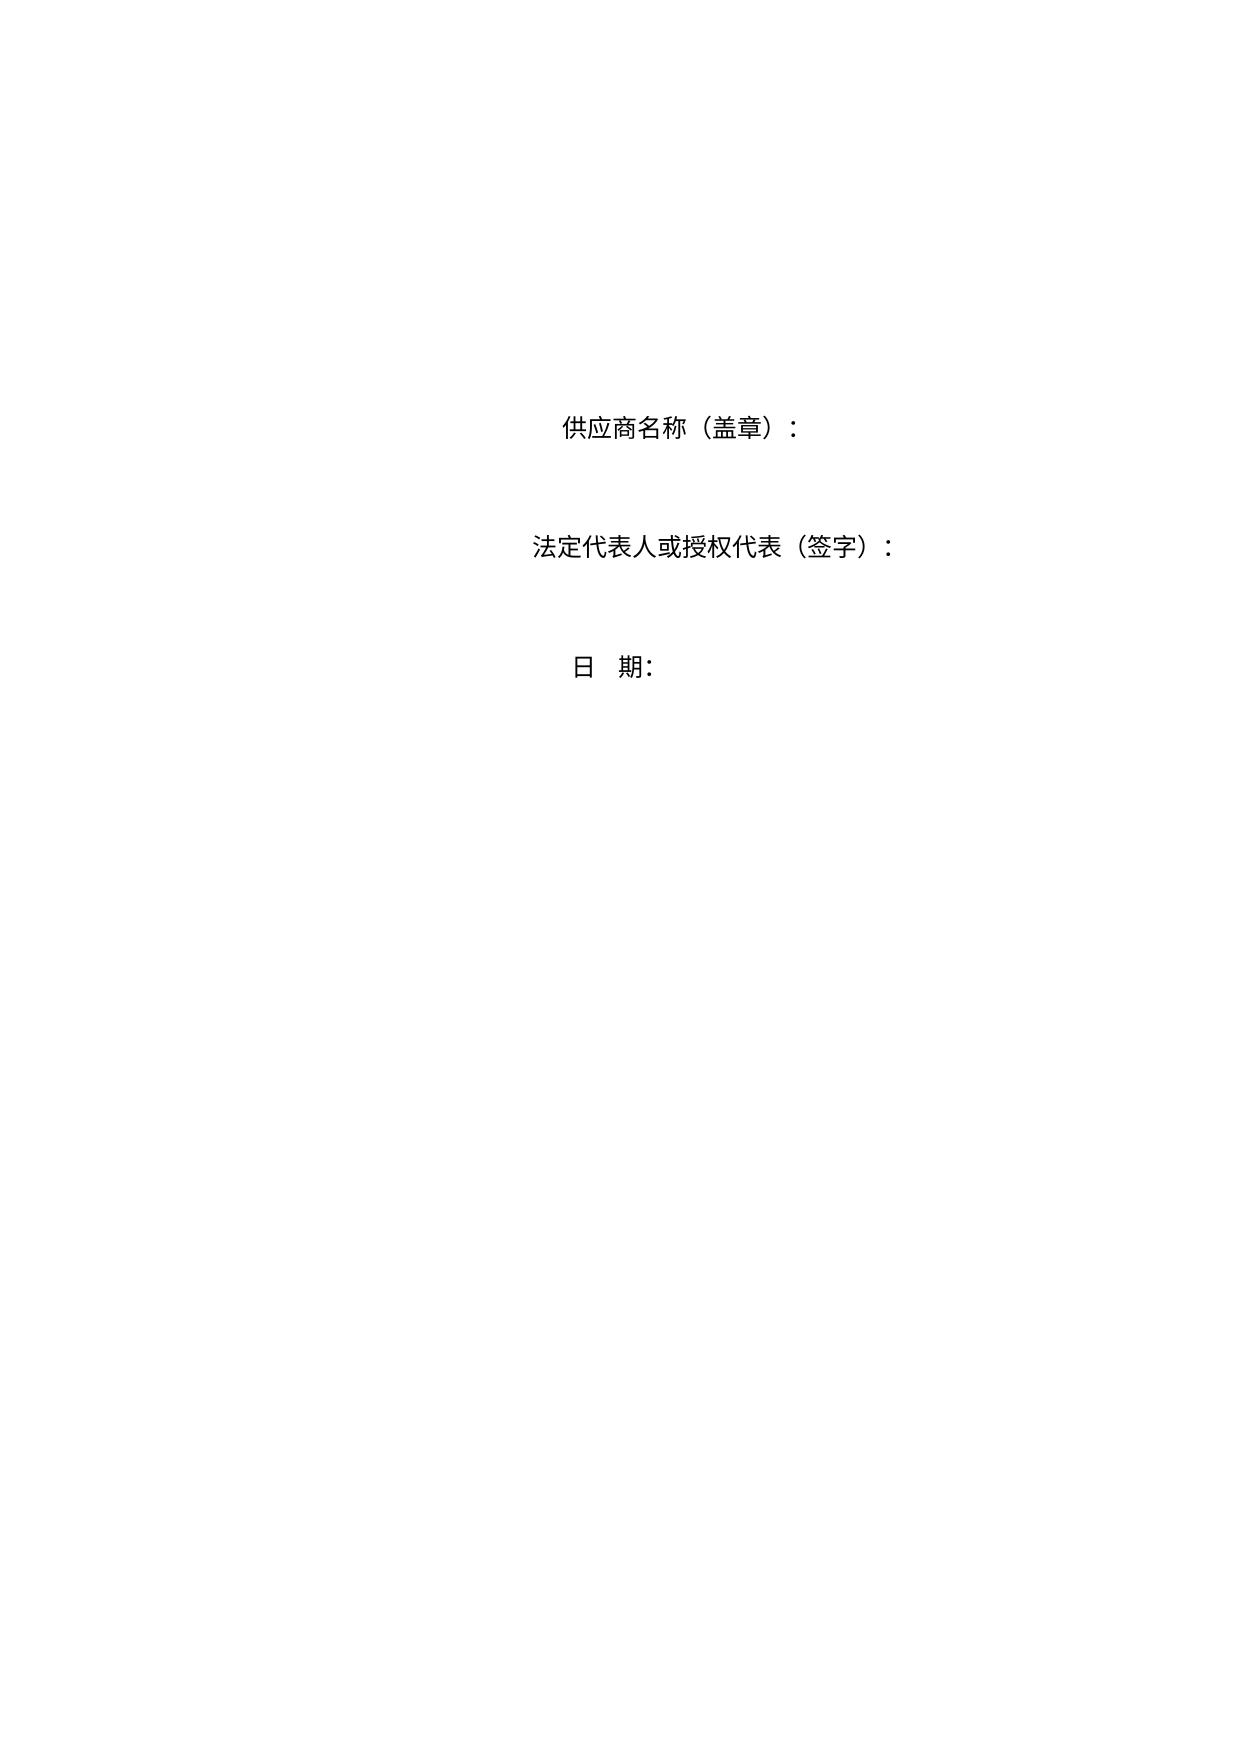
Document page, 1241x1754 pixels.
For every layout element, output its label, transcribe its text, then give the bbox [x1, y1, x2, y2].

text 日 期： [187, 633, 1053, 698]
text 法定代表人或授权代表（签字）： [187, 513, 1053, 578]
text 供应商名称（盖章）： [187, 394, 1053, 459]
